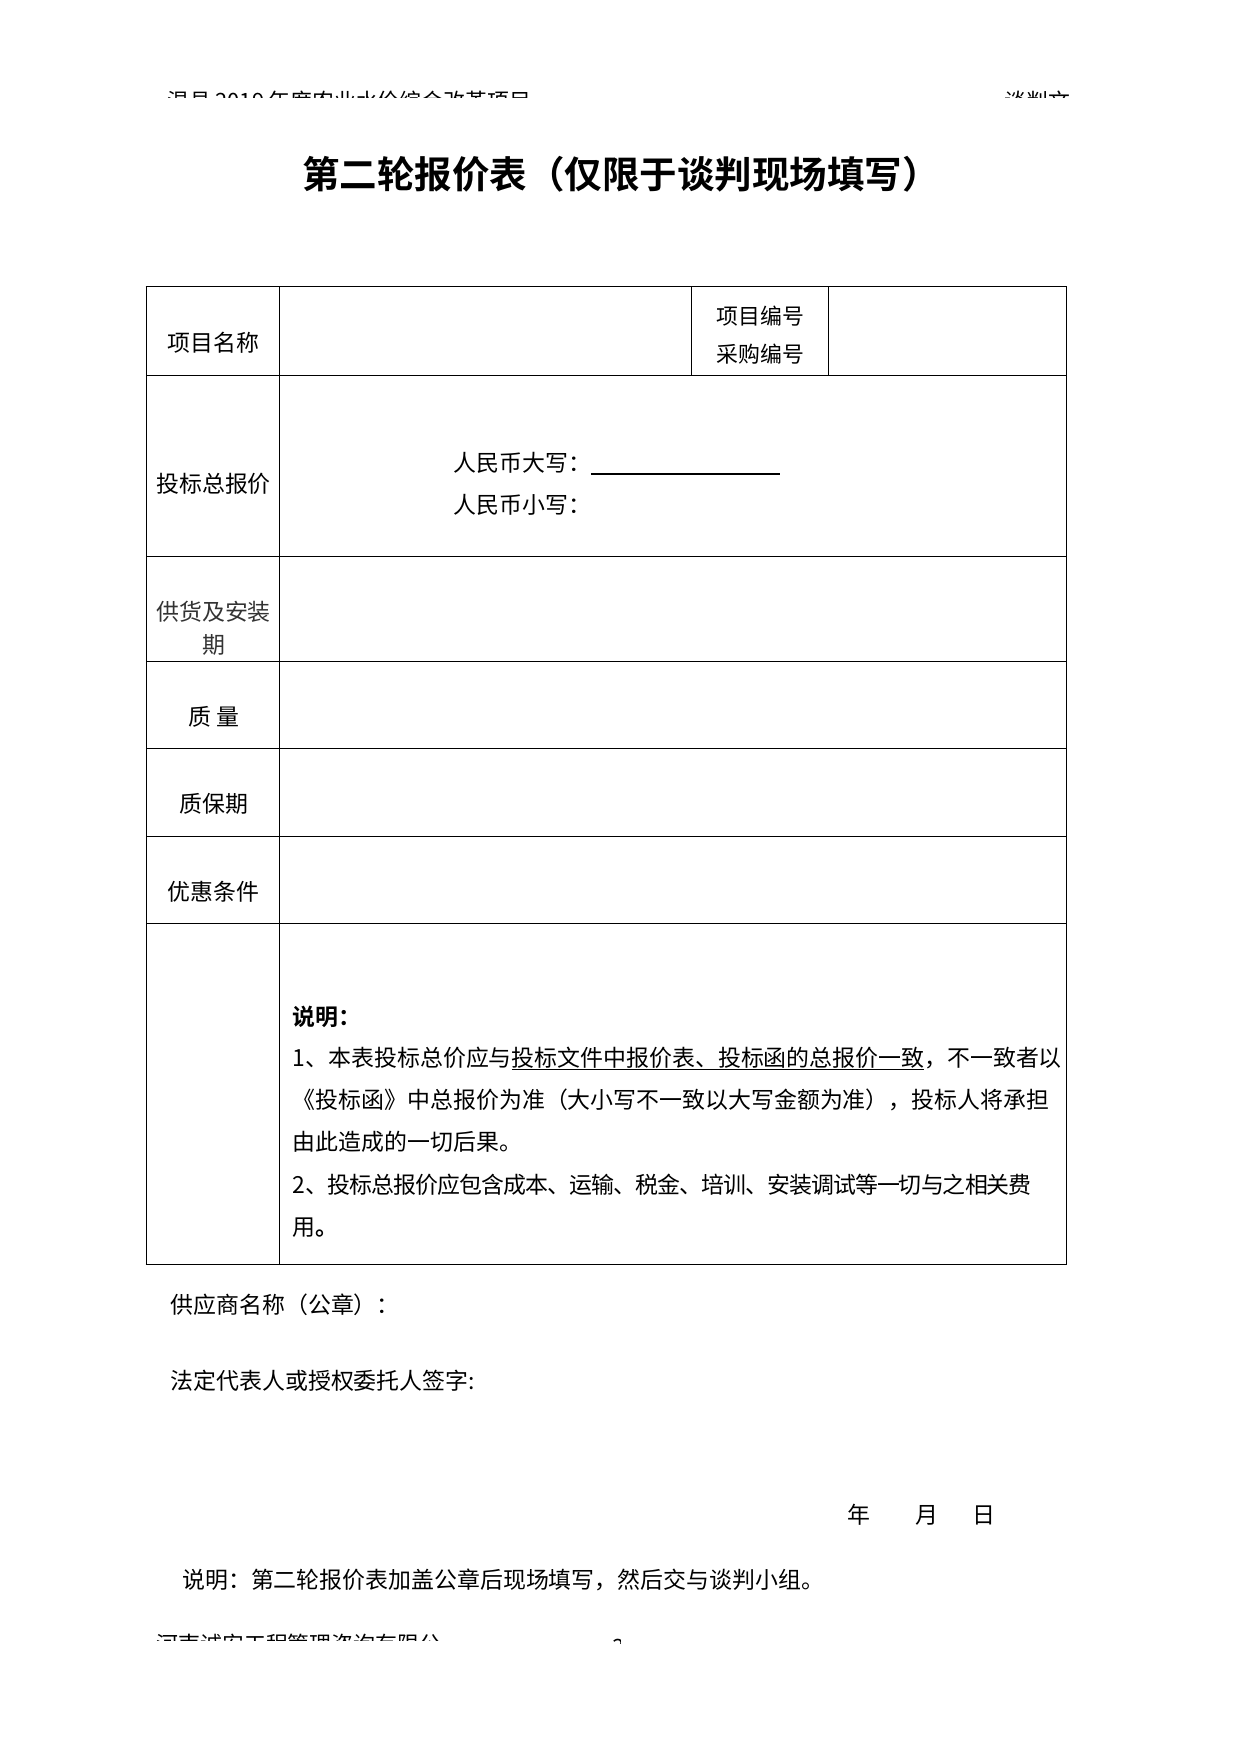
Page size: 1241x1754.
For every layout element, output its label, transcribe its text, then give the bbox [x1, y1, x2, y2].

text 第二轮报价表（仅限于谈判现场填写） [108, 145, 1133, 199]
table_cell 人民币大写： 人民币小写： [280, 376, 1066, 556]
table_cell 优惠条件 [147, 837, 279, 923]
table_cell [280, 662, 1066, 748]
table_header [280, 287, 691, 375]
subtitle 年 月 日 [108, 1497, 996, 1531]
table_header [829, 287, 1066, 375]
table_cell 投标总报价 [147, 376, 279, 556]
table_cell [280, 837, 1066, 923]
subtitle 说明：第二轮报价表加盖公章后现场填写，然后交与谈判小组。 [182, 1562, 1136, 1596]
subtitle 法定代表人或授权委托人签字: [170, 1362, 1136, 1396]
table_cell 说明： 1、本表投标总价应与投标文件中报价表、投标函的总报价一致，不一致者以 《投标函》中总报价为准（大小写不一致以大写金额为准），投标人将承担由此造成的一切后果。 2、投标总报价应包含成本、运输、税金、培训、安装调试等一切与之相关费用。 [280, 924, 1066, 1264]
subtitle 供应商名称（公章）： [170, 1287, 1136, 1321]
table_header 项目编号采购编号 [692, 287, 828, 375]
table_cell [147, 924, 279, 1264]
table_cell 质 量 [147, 662, 279, 748]
table_cell [280, 749, 1066, 836]
table_cell 供货及安装期 [147, 557, 279, 661]
table_cell [280, 557, 1066, 661]
table_cell 质保期 [147, 749, 279, 836]
table_header 项目名称 [147, 287, 279, 375]
